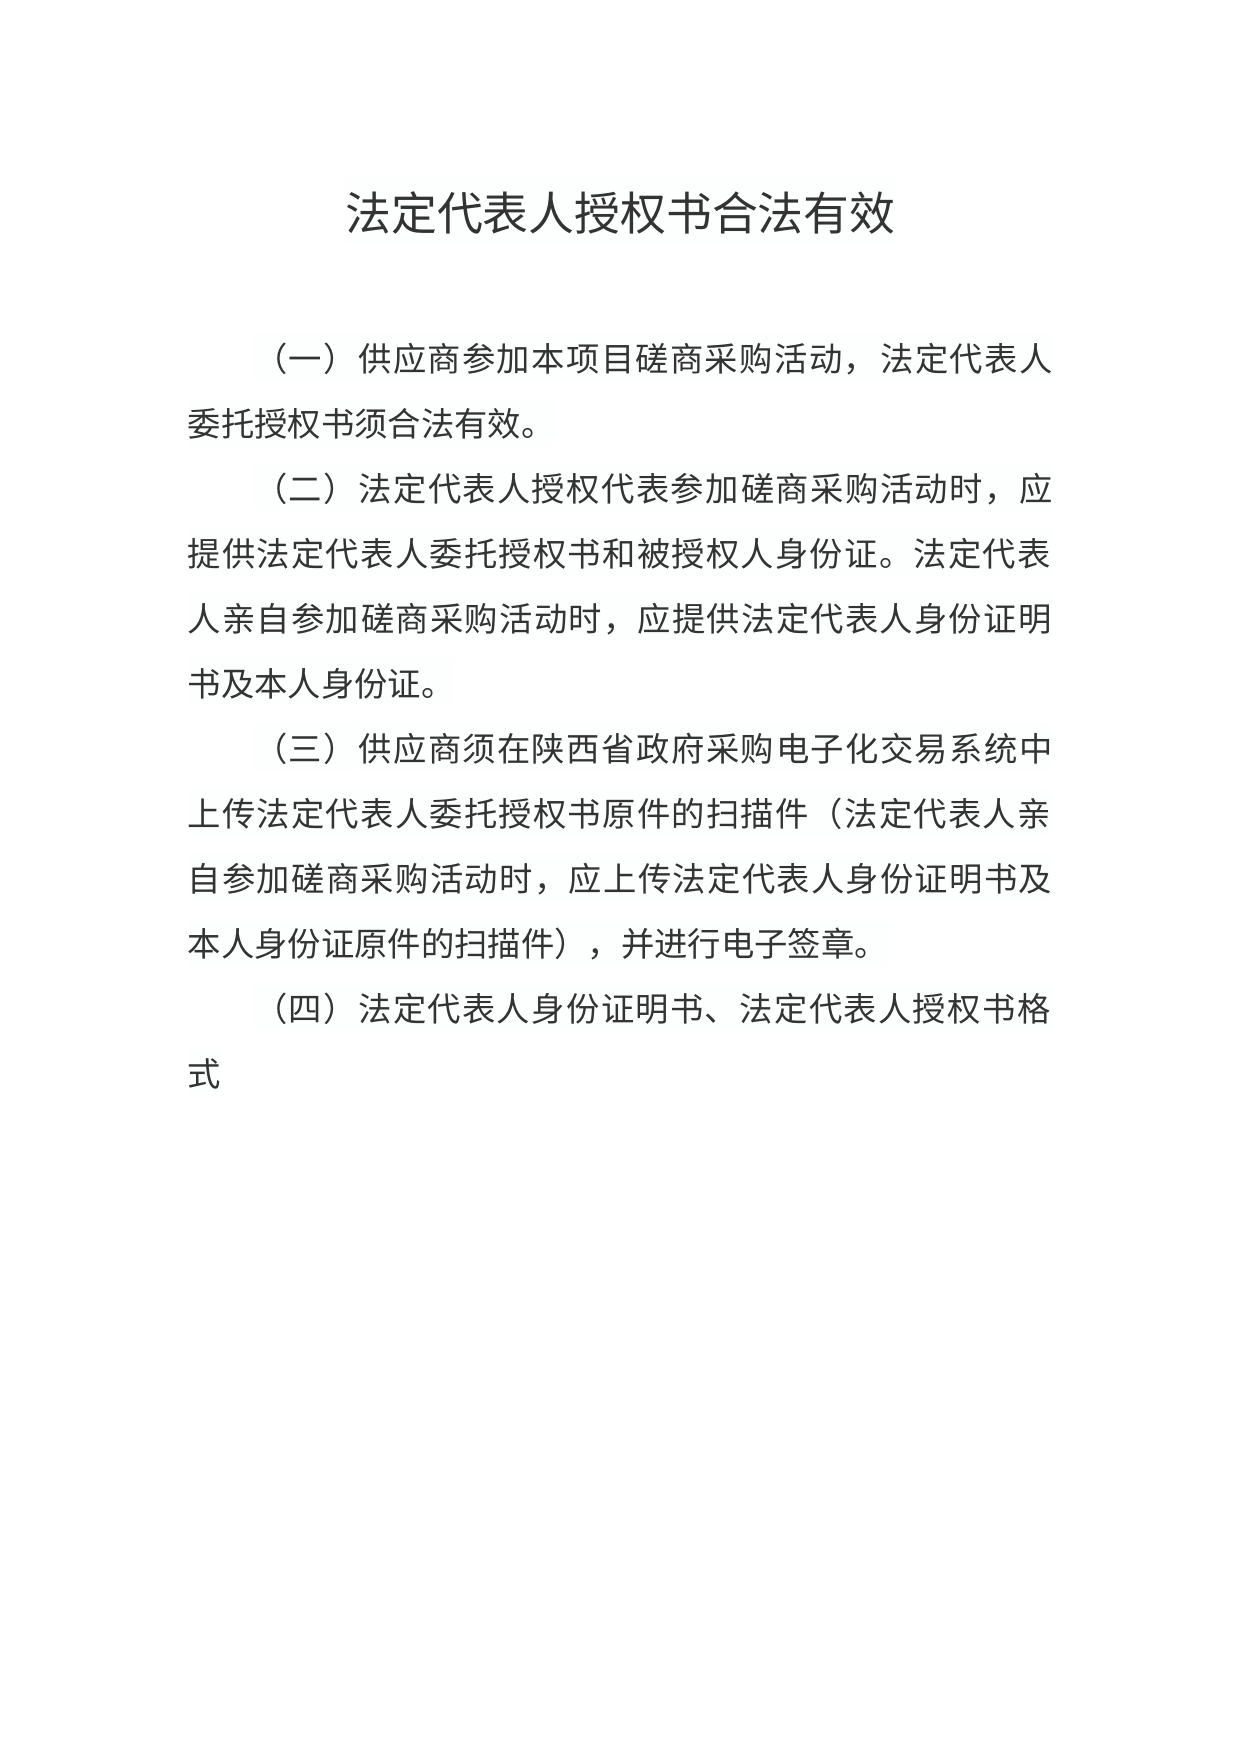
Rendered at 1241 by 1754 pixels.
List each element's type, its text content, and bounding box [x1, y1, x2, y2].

text 法定代表人授权书合法有效 [187, 162, 1053, 259]
text （三）供应商须在陕西省政府采购电子化交易系统中上传法定代表人委托授权书原件的扫描件（法定代表人亲自参加磋商采购活动时，应上传法定代表人身份证明书及本人身份证原件的扫描件），并进行电子签章。 [187, 714, 1053, 974]
text （二）法定代表人授权代表参加磋商采购活动时，应提供法定代表人委托授权书和被授权人身份证。法定代表人亲自参加磋商采购活动时，应提供法定代表人身份证明书及本人身份证。 [187, 454, 1053, 714]
text （四）法定代表人身份证明书、法定代表人授权书格式 [187, 974, 1053, 1104]
text （一）供应商参加本项目磋商采购活动，法定代表人委托授权书须合法有效。 [187, 324, 1053, 454]
